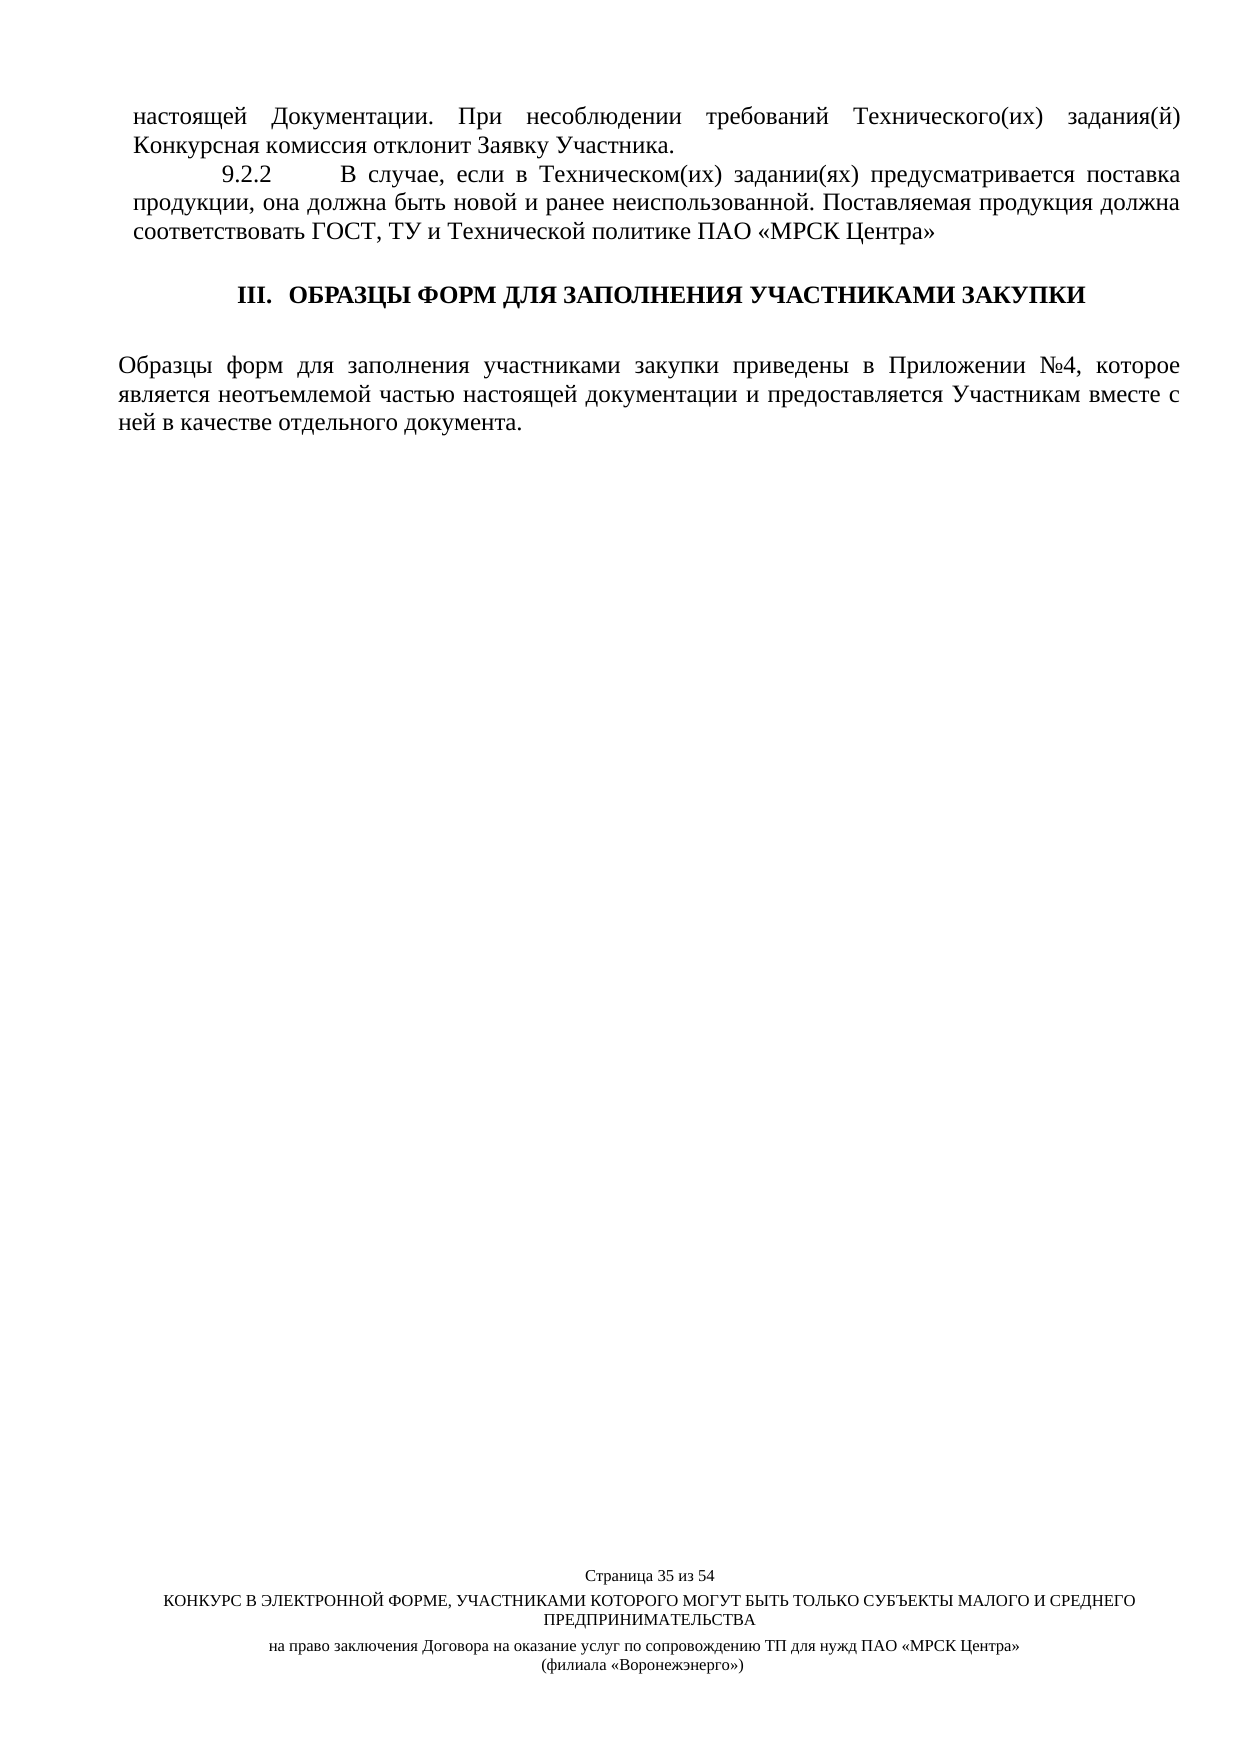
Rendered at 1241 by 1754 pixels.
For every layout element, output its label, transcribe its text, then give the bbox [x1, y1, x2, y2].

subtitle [133, 101, 1181, 159]
subtitle ОБРАЗЦЫ ФОРМ ДЛЯ ЗАПОЛНЕНИЯ УЧАСТНИКАМИ ЗАКУПКИ [118, 280, 1181, 309]
subtitle Образцы форм для заполнения участниками закупки приведены в Приложении №4, которое является неотъемлемой частью настоящей документации и предоставляется Участникам вместе с ней в качестве отдельного документа. [118, 350, 1181, 436]
subtitle В случае, если в Техническом(их) задании(ях) предусматривается поставка продукции, она должна быть новой и ранее неиспользованной. Поставляемая продукция должна соответствовать ГОСТ, ТУ и Технической политике ПАО «МРСК Центра» [133, 159, 1181, 245]
